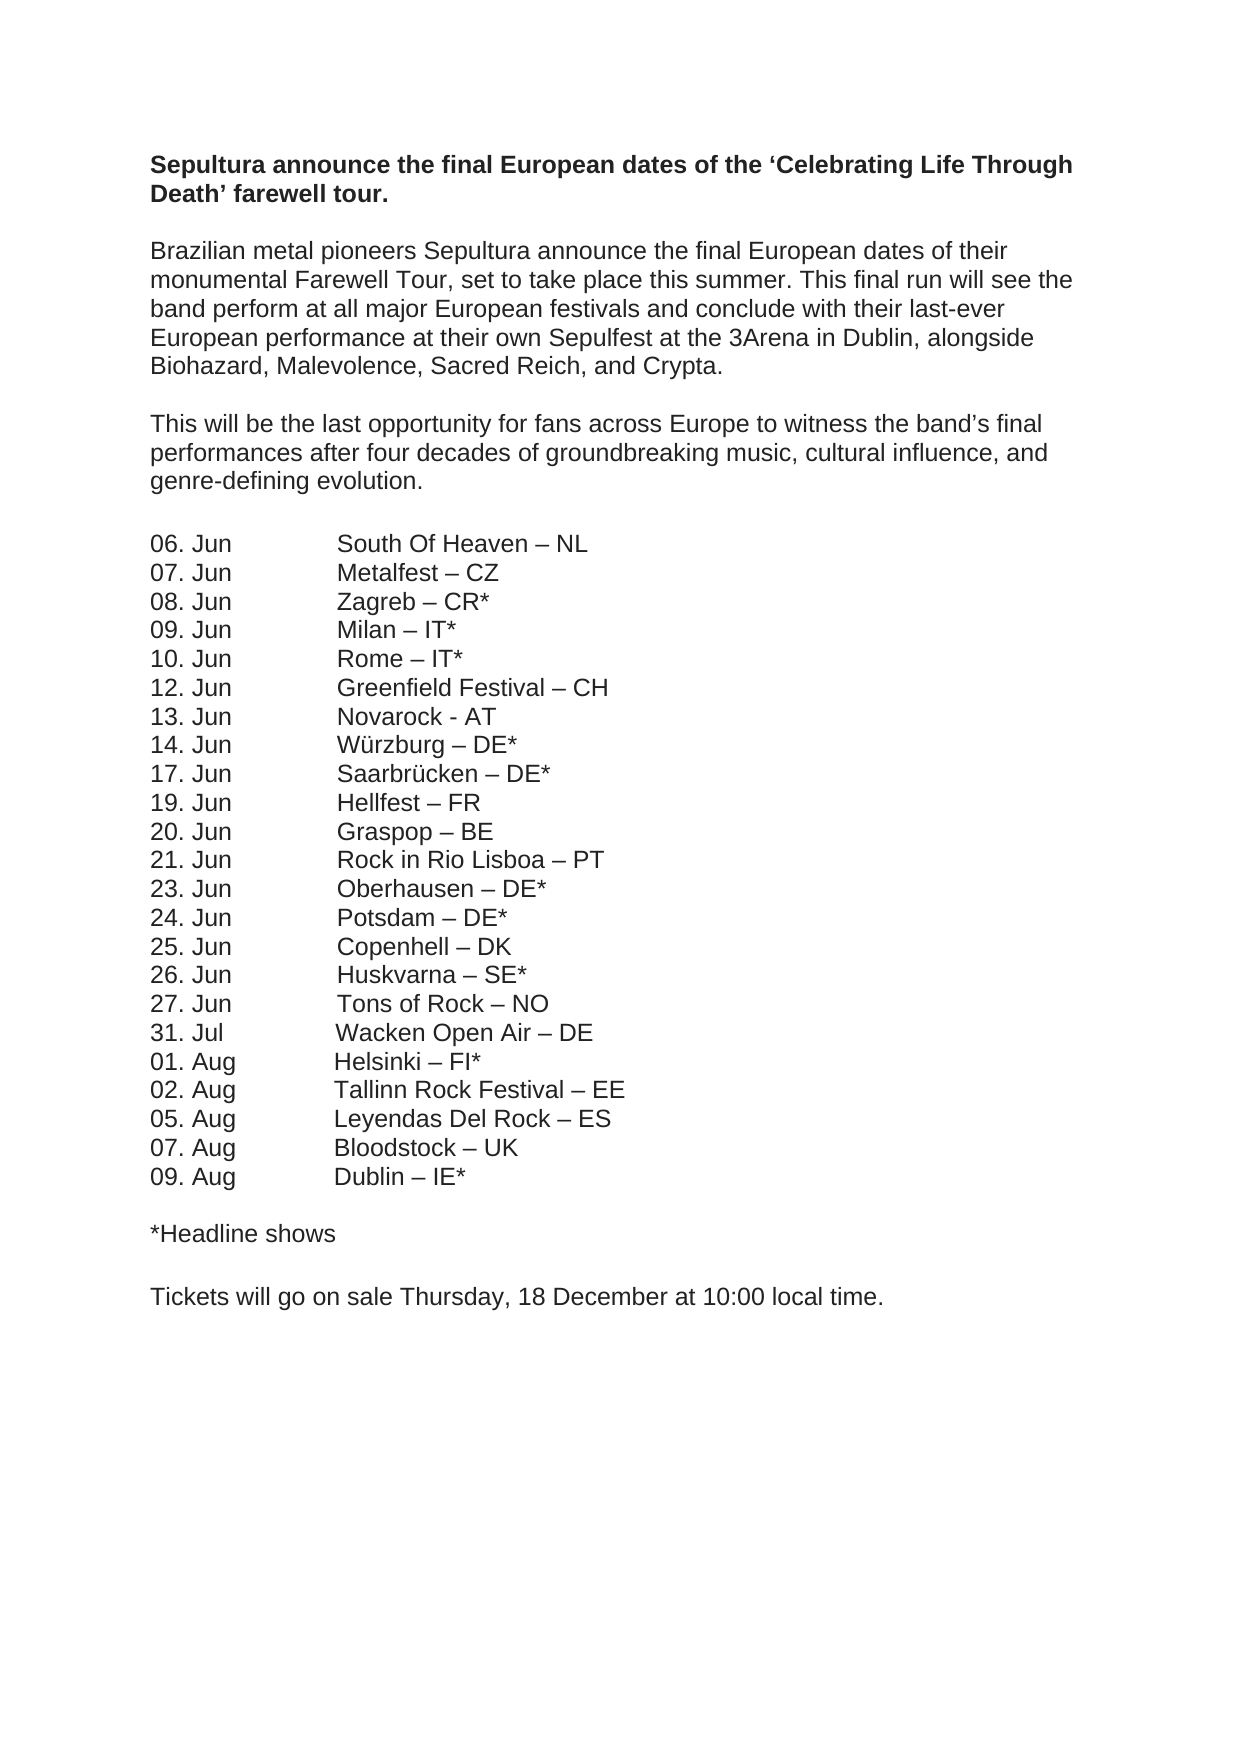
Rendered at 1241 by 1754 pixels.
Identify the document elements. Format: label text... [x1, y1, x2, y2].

text 17. Jun Saarbrücken – DE* [150, 759, 1090, 788]
text 06. Jun South Of Heaven – NL [150, 529, 1090, 558]
text 02. Aug Tallinn Rock Festival – EE [150, 1075, 1090, 1104]
text 14. Jun Würzburg – DE* [150, 730, 1090, 759]
text 08. Jun Zagreb – CR* [150, 587, 1090, 615]
text *Headline shows [150, 1219, 1090, 1248]
text This will be the last opportunity for fans across Europe to witness the band’s final performances after four decades of groundbreaking music, cultural influence, and genre-defining evolution. [150, 409, 1090, 495]
text 19. Jun Hellfest – FR [150, 788, 1090, 817]
text Brazilian metal pioneers Sepultura announce the final European dates of their monumental Farewell Tour, set to take place this summer. This final run will see the band perform at all major European festivals and conclude with their last-ever European performance at their own Sepulfest at the 3Arena in Dublin, alongside Biohazard, Malevolence, Sacred Reich, and Crypta. [150, 236, 1090, 380]
text 10. Jun Rome – IT* [150, 644, 1090, 673]
text 23. Jun Oberhausen – DE* [150, 874, 1090, 903]
text 01. Aug Helsinki – FI* [150, 1047, 1090, 1075]
text 07. Aug Bloodstock – UK [150, 1133, 1090, 1162]
text 26. Jun Huskvarna – SE* [150, 960, 1090, 989]
text 24. Jun Potsdam – DE* [150, 903, 1090, 932]
text 07. Jun Metalfest – CZ [150, 558, 1090, 587]
text 25. Jun Copenhell – DK [150, 932, 1090, 960]
text 05. Aug Leyendas Del Rock – ES [150, 1104, 1090, 1133]
text 09. Jun Milan – IT* [150, 615, 1090, 644]
text 20. Jun Graspop – BE [150, 817, 1090, 845]
text 13. Jun Novarock - AT [150, 702, 1090, 730]
text 27. Jun Tons of Rock – NO [150, 989, 1090, 1018]
text Tickets will go on sale Thursday, 18 December at 10:00 local time. [150, 1282, 1090, 1311]
text 21. Jun Rock in Rio Lisboa – PT [150, 845, 1090, 874]
text Sepultura announce the final European dates of the ‘Celebrating Life Through Death’ farewell tour. [150, 150, 1090, 207]
text 31. Jul Wacken Open Air – DE [150, 1018, 1090, 1047]
text 09. Aug Dublin – IE* [150, 1162, 1090, 1190]
text 12. Jun Greenfield Festival – CH [150, 673, 1090, 702]
